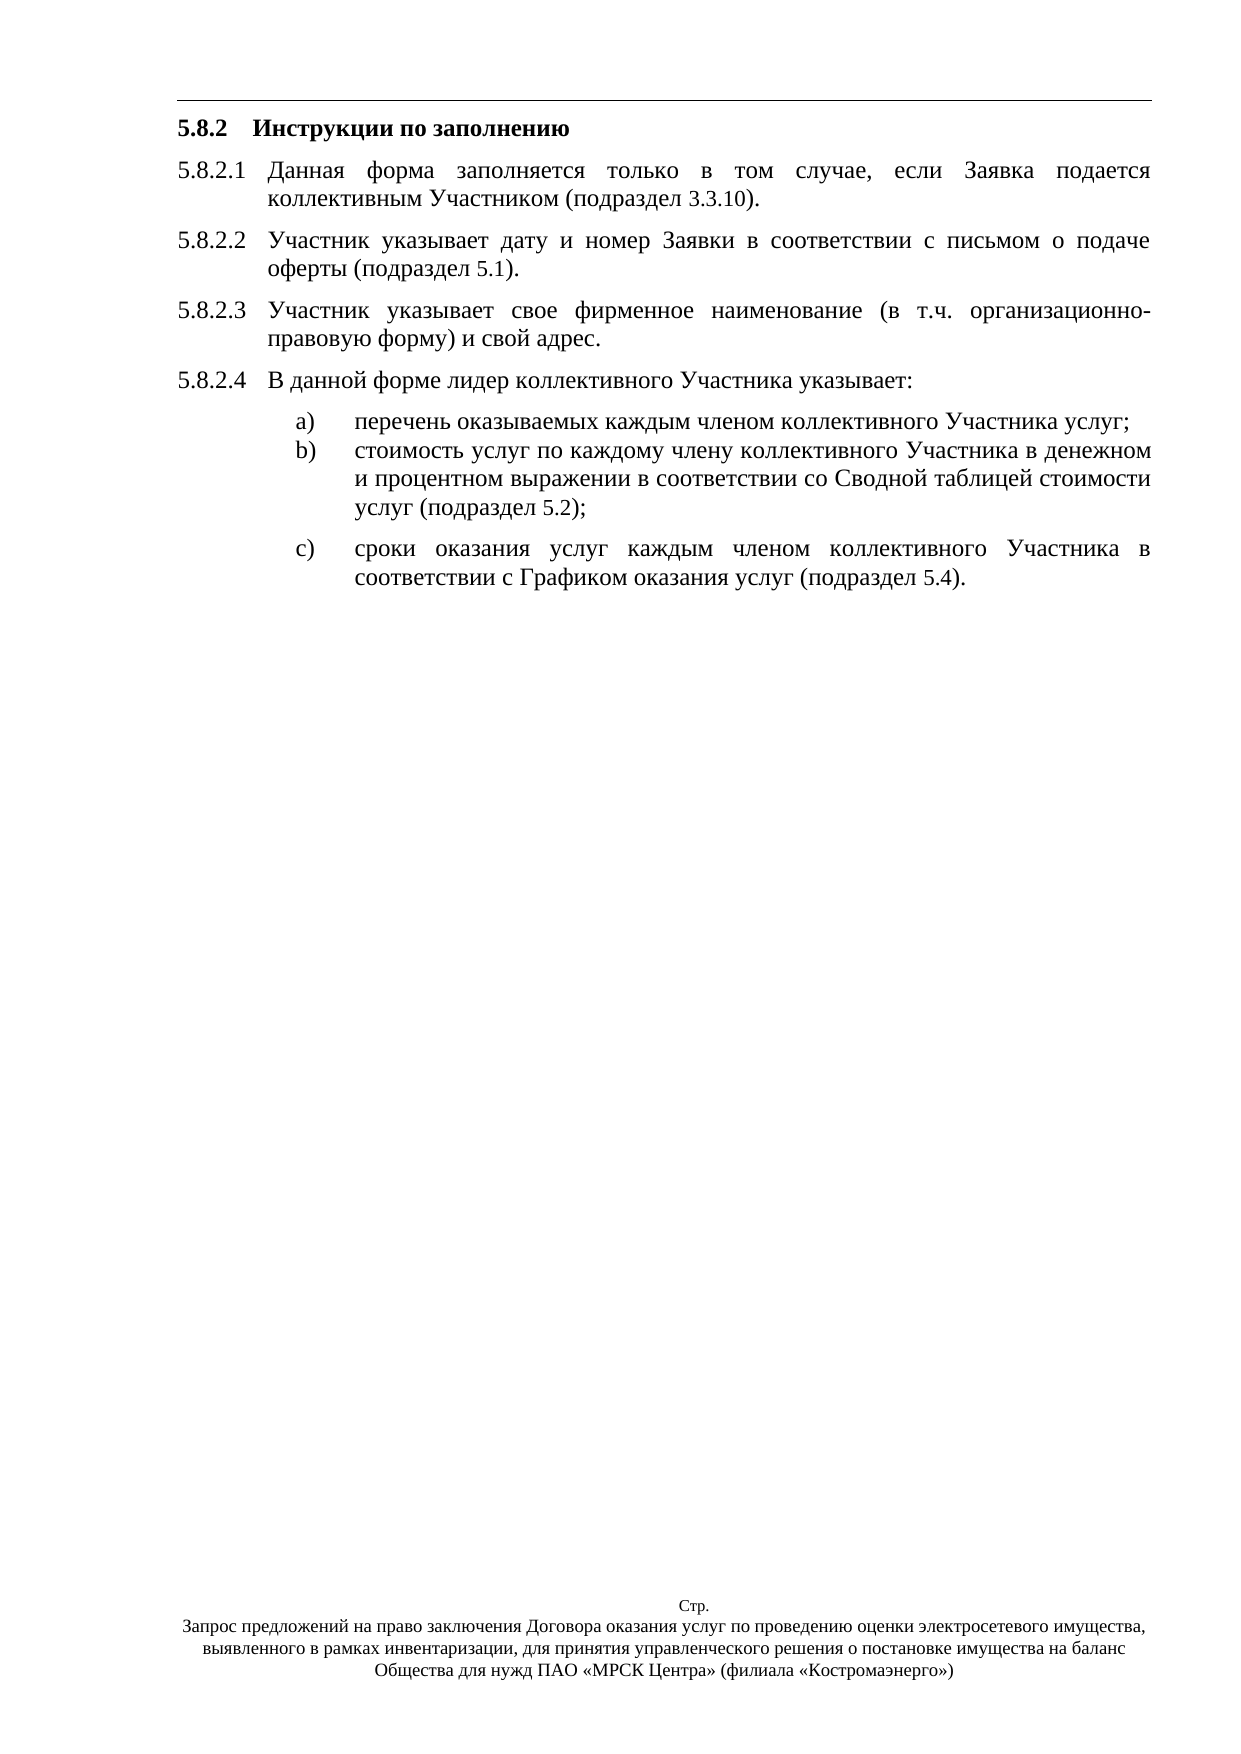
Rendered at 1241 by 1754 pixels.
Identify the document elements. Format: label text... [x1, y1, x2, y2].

list стоимость услуг по каждому члену коллективного Участника в денежном и процентном выражении в соответствии со Сводной таблицей стоимости услуг (подраздел 5.2); [295, 435, 1152, 521]
list Участник указывает свое фирменное наименование (в т.ч. организационно-правовую форму) и свой адрес. [177, 295, 1152, 352]
list перечень оказываемых каждым членом коллективного Участника услуг; [295, 406, 1152, 435]
list Участник указывает дату и номер Заявки в соответствии с письмом о подаче оферты (подраздел 5.1). [177, 225, 1152, 282]
list Данная форма заполняется только в том случае, если Заявка подается коллективным Участником (подраздел 3.3.10). [177, 155, 1152, 212]
subtitle Инструкции по заполнению [177, 113, 1152, 142]
list В данной форме лидер коллективного Участника указывает: [177, 365, 1152, 393]
list сроки оказания услуг каждым членом коллективного Участника в соответствии с Графиком оказания услуг (подраздел 5.4). [295, 533, 1152, 591]
